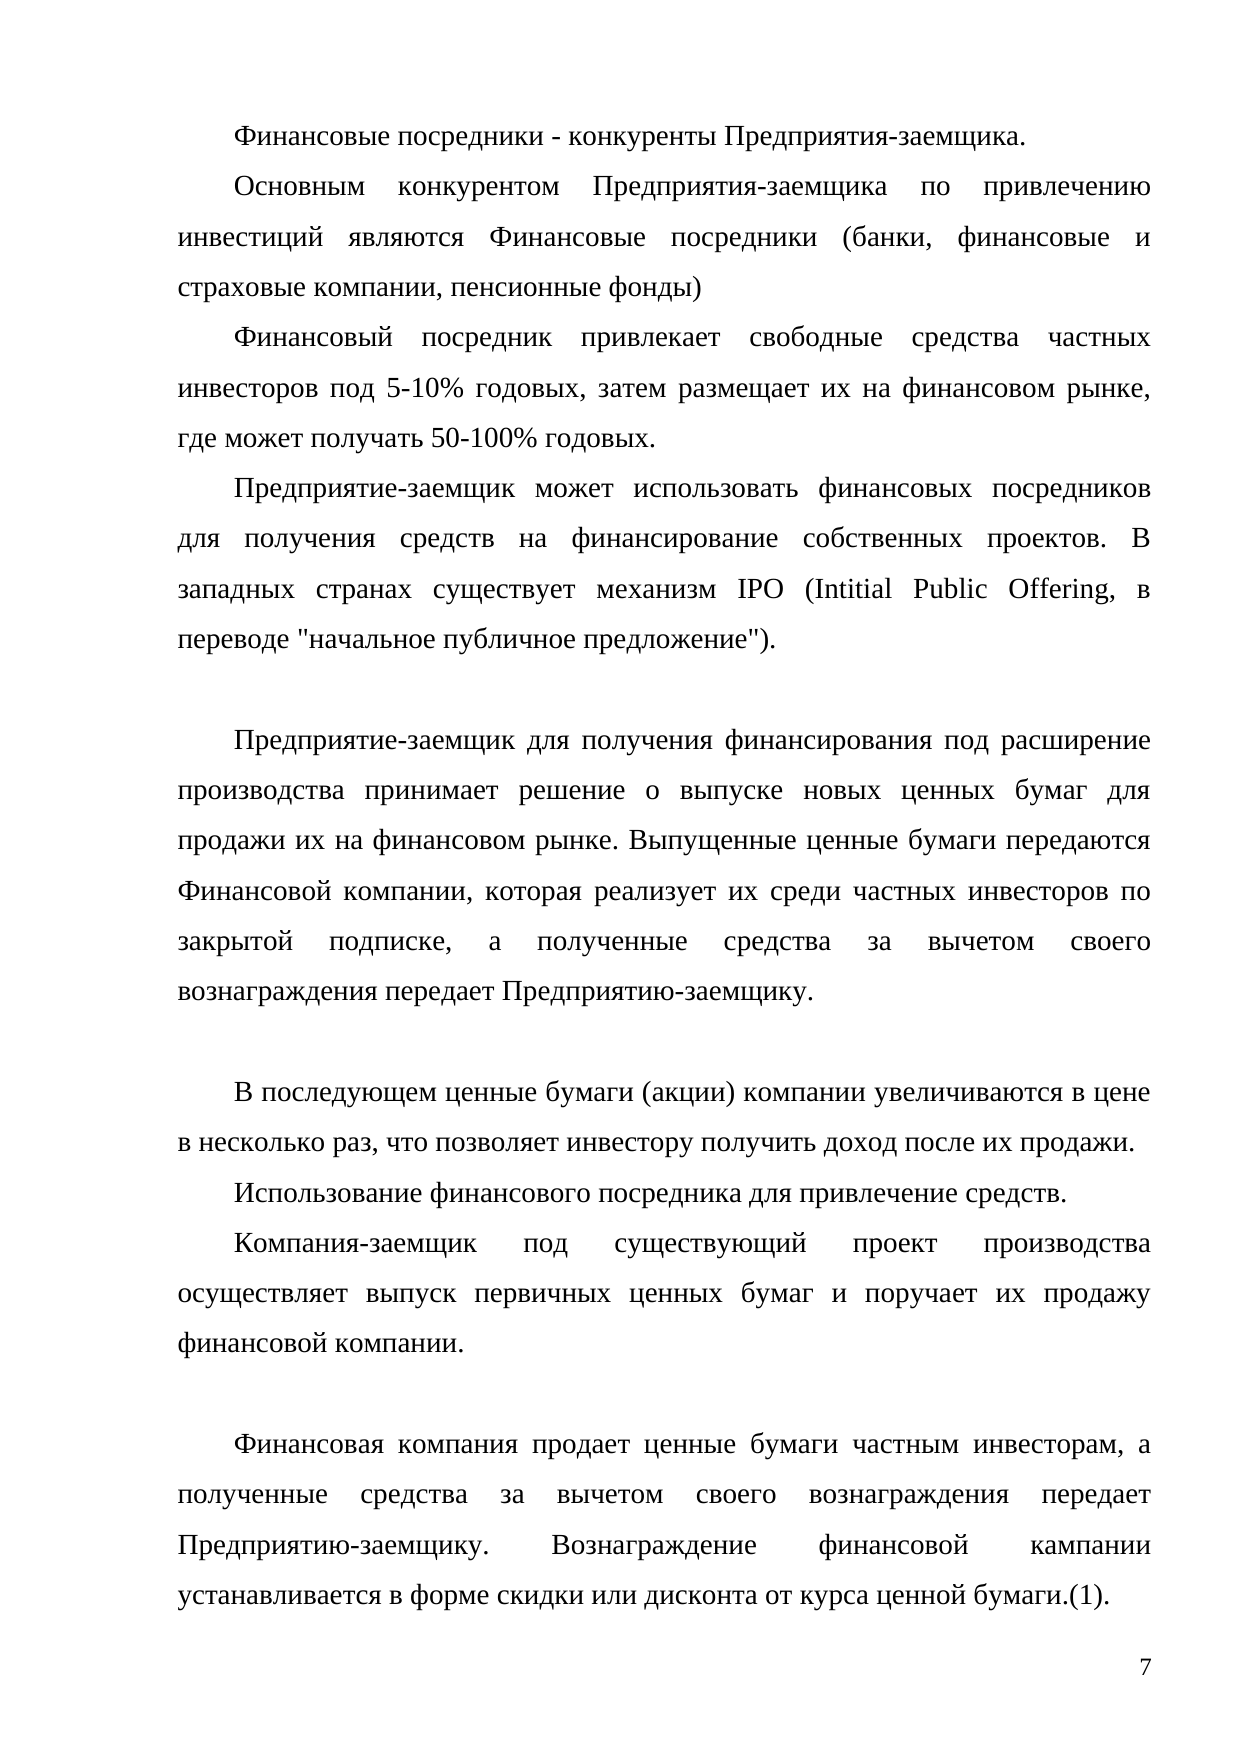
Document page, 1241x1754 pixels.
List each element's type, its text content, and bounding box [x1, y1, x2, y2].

text Основным конкурентом Предприятия-заемщика по привлечению инвестиций являются Финансовые посредники (банки, финансовые и страховые компании, пенсионные фонды) [177, 168, 1152, 303]
text Финансовая компания продает ценные бумаги частным инвесторам, а полученные средства за вычетом своего вознаграждения передает Предприятию-заемщику. Вознаграждение финансовой кампании устанавливается в форме скидки или дисконта от курса ценной бумаги.(1). [177, 1426, 1152, 1611]
text Финансовые посредники - конкуренты Предприятия-заемщика. [177, 118, 1152, 152]
text Финансовый посредник привлекает свободные средства частных инвесторов под 5-10% годовых, затем размещает их на финансовом рынке, где может получать 50-100% годовых. [177, 319, 1152, 453]
text Использование финансового посредника для привлечение средств. [177, 1175, 1152, 1208]
text Компания-заемщик под существующий проект производства осуществляет выпуск первичных ценных бумаг и поручает их продажу финансовой компании. [177, 1225, 1152, 1359]
text Предприятие-заемщик может использовать финансовых посредников для получения средств на финансирование собственных проектов. В западных странах существует механизм IPO (Intitial Public Offering, в переводе "начальное публичное предложение"). [177, 470, 1152, 655]
text В последующем ценные бумаги (акции) компании увеличиваются в цене в несколько раз, что позволяет инвестору получить доход после их продажи. [177, 1074, 1152, 1158]
text Предприятие-заемщик для получения финансирования под расширение производства принимает решение о выпуске новых ценных бумаг для продажи их на финансовом рынке. Выпущенные ценные бумаги передаются Финансовой компании, которая реализует их среди частных инвесторов по закрытой подписке, а полученные средства за вычетом своего вознаграждения передает Предприятию-заемщику. [177, 722, 1152, 1007]
